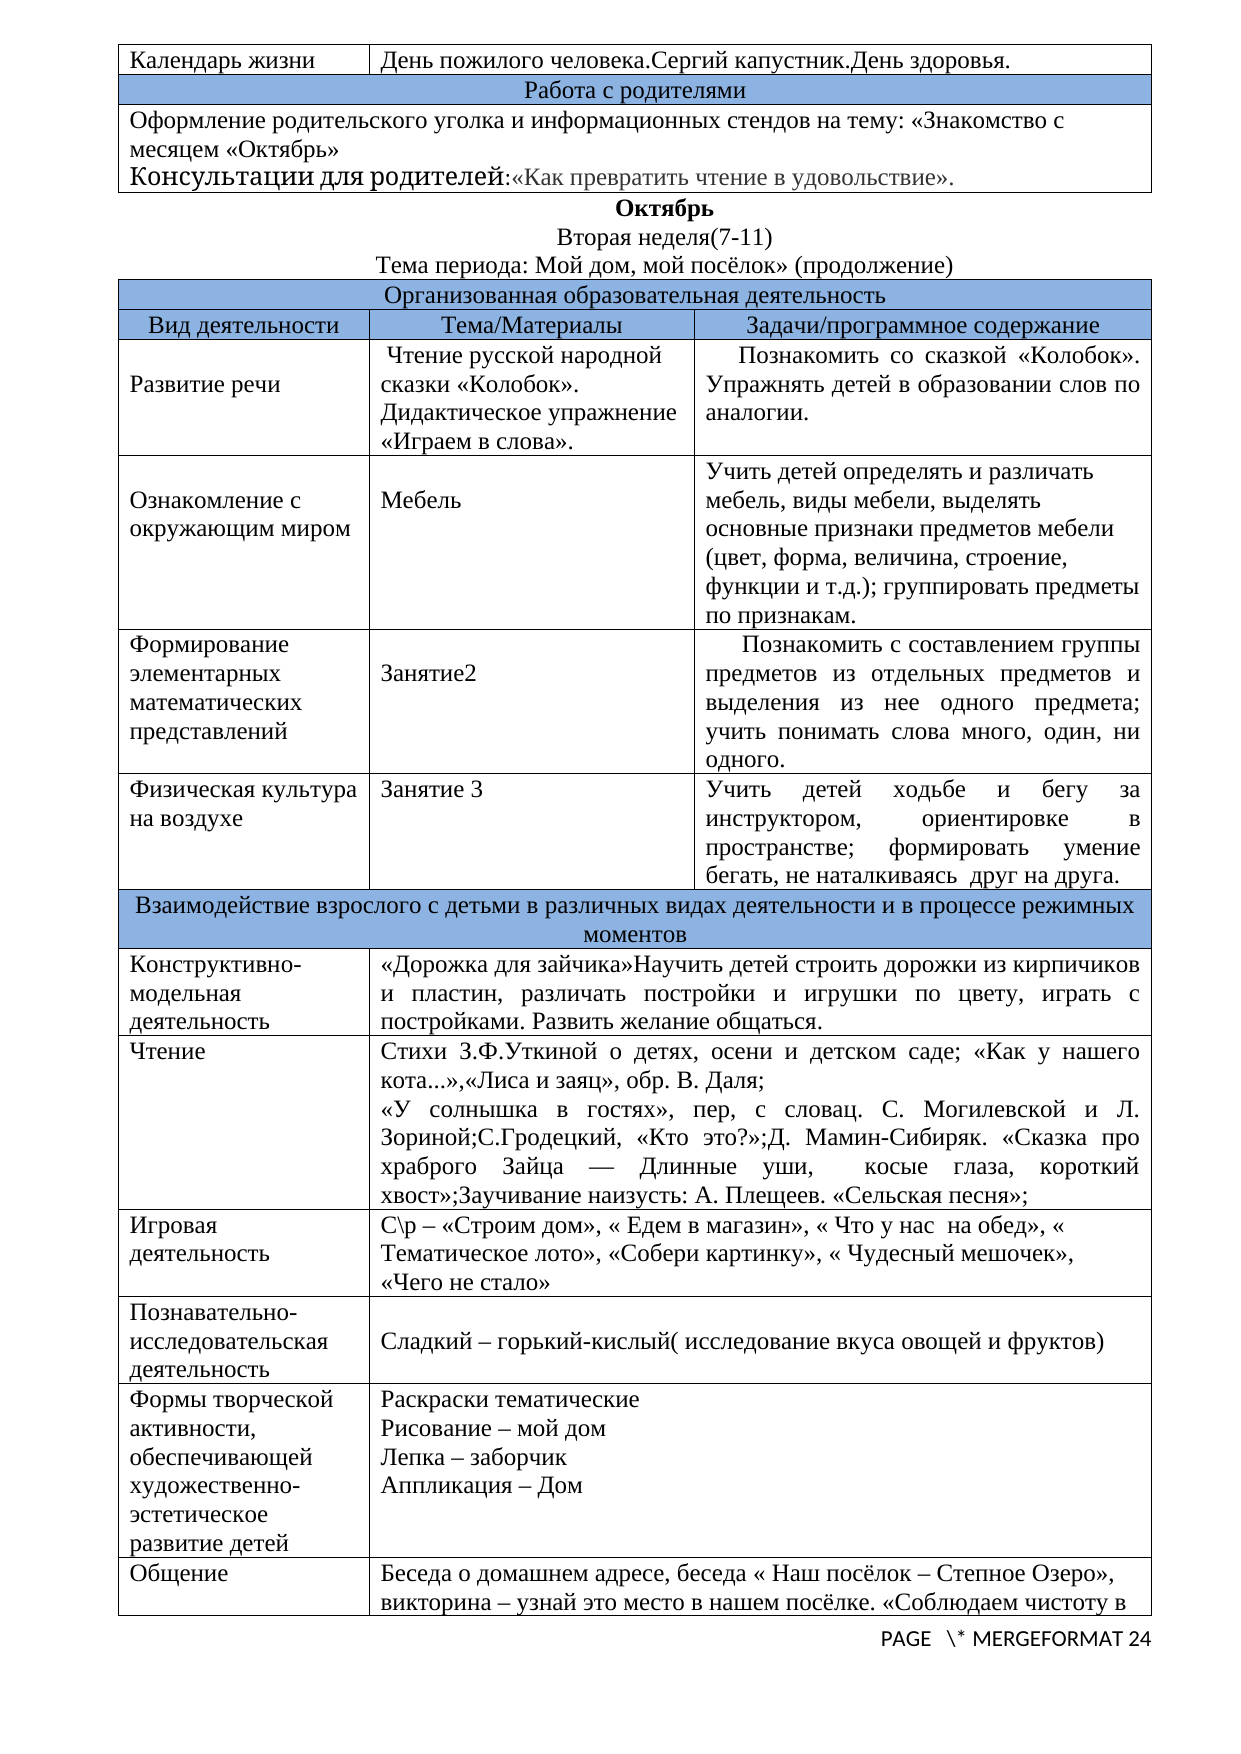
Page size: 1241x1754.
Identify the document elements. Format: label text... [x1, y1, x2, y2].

table_cell Познакомить со сказкой «Колобок». Упражнять детей в образовании слов по аналогии. [695, 340, 1151, 455]
table_cell Учить детей определять и различать мебель, виды мебели, выделять основные признаки предметов мебели (цвет, форма, величина, строение, функции и т.д.); группировать предметы по признакам. [695, 456, 1151, 628]
table_cell Взаимодействие взрослого с детьми в различных видах деятельности и в процессе режимных моментов [119, 890, 1151, 948]
table_cell Календарь жизни [119, 45, 369, 74]
table_cell Ознакомление с окружающим миром [119, 456, 369, 628]
table_cell Физическая культура на воздухе [119, 774, 369, 889]
text Вторая неделя(7-11) [177, 222, 1152, 251]
table_cell Общение [119, 1558, 369, 1615]
table_cell Учить детей ходьбе и бегу за инструктором, ориентировке в пространстве; формировать умение бегать, не наталкиваясь друг на друга. [695, 774, 1151, 889]
table_cell Чтение [119, 1036, 369, 1209]
table_cell Познакомить с составлением группы предметов из отдельных предметов и выделения из нее одного предмета; учить понимать слова много, один, ни одного. [695, 630, 1151, 773]
table_cell Оформление родительского уголка и информационных стендов на тему: «Знакомство с месяцем «Октябрь» Консультации для родителей:«Как превратить чтение в удовольствие». [119, 105, 1151, 192]
table_cell Конструктивно-модельная деятельность [119, 949, 369, 1035]
table_cell Раскраски тематические Рисование – мой дом Лепка – заборчик Аппликация – Дом [370, 1384, 1151, 1557]
table_header Организованная образовательная деятельность [119, 280, 1151, 309]
table_cell Занятие2 [370, 630, 694, 773]
table_cell Чтение русской народной сказки «Колобок». Дидактическое упражнение «Играем в слова». [370, 340, 694, 455]
table_cell Формы творческой активности, обеспечивающей художественно-эстетическое развитие детей [119, 1384, 369, 1557]
table_cell С\р – «Строим дом», « Едем в магазин», « Что у нас на обед», « Тематическое лото», «Собери картинку», « Чудесный мешочек», «Чего не стало» [370, 1210, 1151, 1296]
table_cell Сладкий – горький-кислый( исследование вкуса овощей и фруктов) [370, 1297, 1151, 1383]
text Тема периода: Мой дом, мой посёлок» (продолжение) [177, 251, 1152, 279]
table_cell Стихи З.Ф.Уткиной о детях, осени и детском саде; «Как у нашего кота...»,«Лиса и заяц», обр. В. Даля; «У солнышка в гостях», пер, с словац. С. Могилевской и Л. Зориной;С.Гродецкий, «Кто это?»;Д. Мамин-Сибиряк. «Сказка про храброго Зайца — Длинные уши, косые глаза, короткий хвост»;Заучивание наизусть: А. Плещеев. «Сельская песня»; [370, 1036, 1151, 1209]
table_cell Занятие 3 [370, 774, 694, 889]
table_cell Задачи/программное содержание [695, 310, 1151, 339]
table_cell Тема/Материалы [370, 310, 694, 339]
table_cell День пожилого человека.Сергий капустник.День здоровья. [370, 45, 1151, 74]
table_cell Мебель [370, 456, 694, 628]
table_cell Вид деятельности [119, 310, 369, 339]
table_cell Игровая деятельность [119, 1210, 369, 1296]
table_cell Работа с родителями [119, 75, 1151, 104]
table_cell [370, 1558, 1151, 1615]
text Октябрь [177, 193, 1152, 222]
table_cell «Дорожка для зайчика»Научить детей строить дорожки из кирпичиков и пластин, различать постройки и игрушки по цвету, играть с постройками. Развить желание общаться. [370, 949, 1151, 1035]
table_cell Формирование элементарных математических представлений [119, 630, 369, 773]
table_cell Познавательно- исследовательская деятельность [119, 1297, 369, 1383]
table_cell Развитие речи [119, 340, 369, 455]
